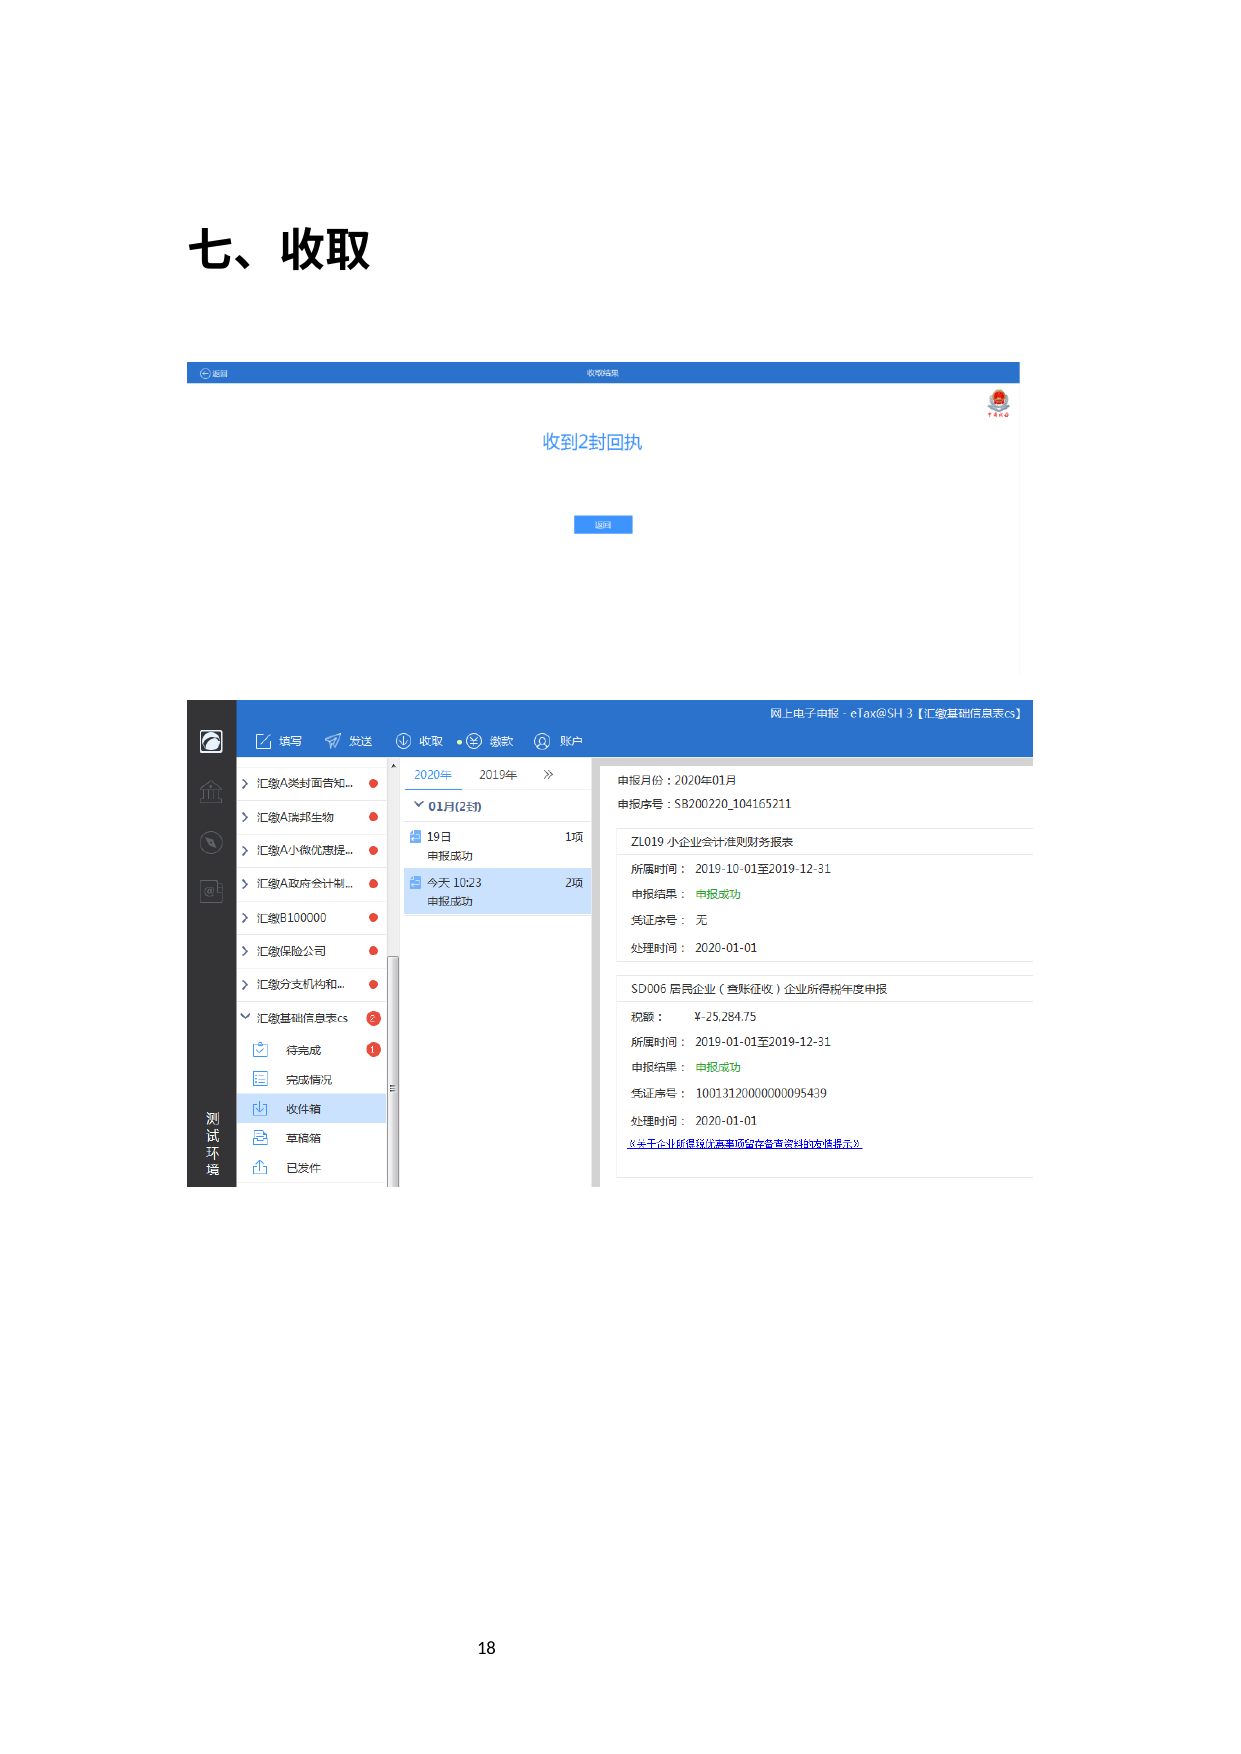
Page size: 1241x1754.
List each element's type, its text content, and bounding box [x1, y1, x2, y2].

picture [187, 362, 1020, 676]
subtitle 七、收取 [187, 197, 1053, 295]
picture [187, 700, 1033, 1187]
